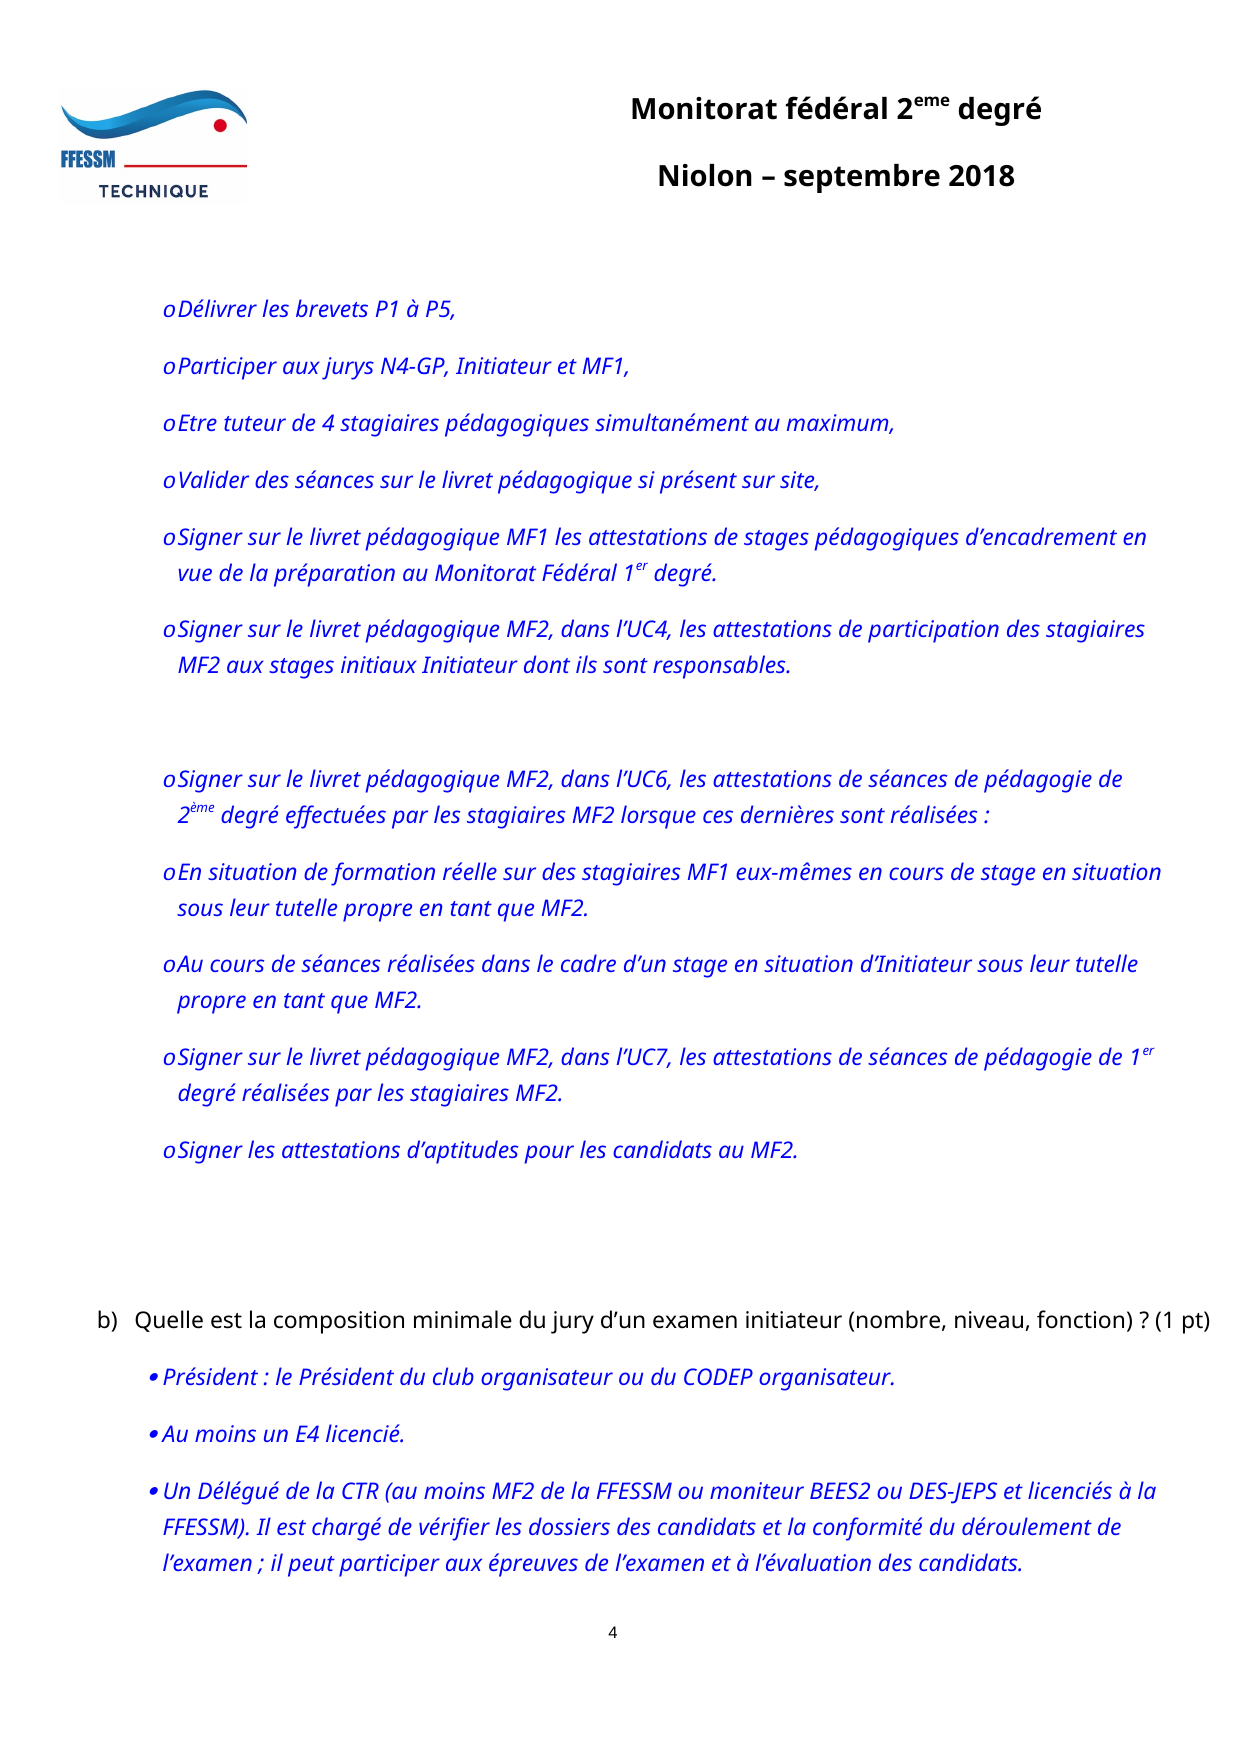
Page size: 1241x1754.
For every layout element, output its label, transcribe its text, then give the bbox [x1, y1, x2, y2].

list Signer sur le livret pédagogique MF1 les attestations de stages pédagogiques d’encadrement en vue de la préparation au Monitorat Fédéral 1er degré. [162, 520, 1167, 588]
list Quelle est la composition minimale du jury d’un examen initiateur (nombre, niveau, fonction) ? (1 pt) [97, 1304, 1211, 1336]
list Signer sur le livret pédagogique MF2, dans l’UC6, les attestations de séances de pédagogie de 2ème degré effectuées par les stagiaires MF2 lorsque ces dernières sont réalisées : [162, 763, 1167, 830]
list Un Délégué de la CTR (au moins MF2 de la FFESSM ou moniteur BEES2 ou DES-JEPS et licenciés à la FFESSM). Il est chargé de vérifier les dossiers des candidats et la conformité du déroulement de l’examen ; il peut participer aux épreuves de l’examen et à l’évaluation des candidats. [148, 1475, 1167, 1578]
picture [59, 88, 248, 203]
list En situation de formation réelle sur des stagiaires MF1 eux-mêmes en cours de stage en situation sous leur tutelle propre en tant que MF2. [162, 856, 1167, 923]
list Au moins un E4 licencié. [148, 1418, 1167, 1449]
list Signer les attestations d’aptitudes pour les candidats au MF2. [162, 1134, 1167, 1165]
list Signer sur le livret pédagogique MF2, dans l’UC4, les attestations de participation des stagiaires MF2 aux stages initiaux Initiateur dont ils sont responsables. [162, 613, 1167, 681]
list Etre tuteur de 4 stagiaires pédagogiques simultanément au maximum, [162, 407, 1167, 438]
list Président : le Président du club organisateur ou du CODEP organisateur. [148, 1361, 1167, 1392]
list Délivrer les brevets P1 à P5, [162, 293, 1167, 324]
list Au cours de séances réalisées dans le cadre d’un stage en situation d’Initiateur sous leur tutelle propre en tant que MF2. [162, 948, 1167, 1016]
list Participer aux jurys N4-GP, Initiateur et MF1, [162, 350, 1167, 381]
list Signer sur le livret pédagogique MF2, dans l’UC7, les attestations de séances de pédagogie de 1er degré réalisées par les stagiaires MF2. [162, 1041, 1167, 1108]
list Valider des séances sur le livret pédagogique si présent sur site, [162, 463, 1167, 495]
